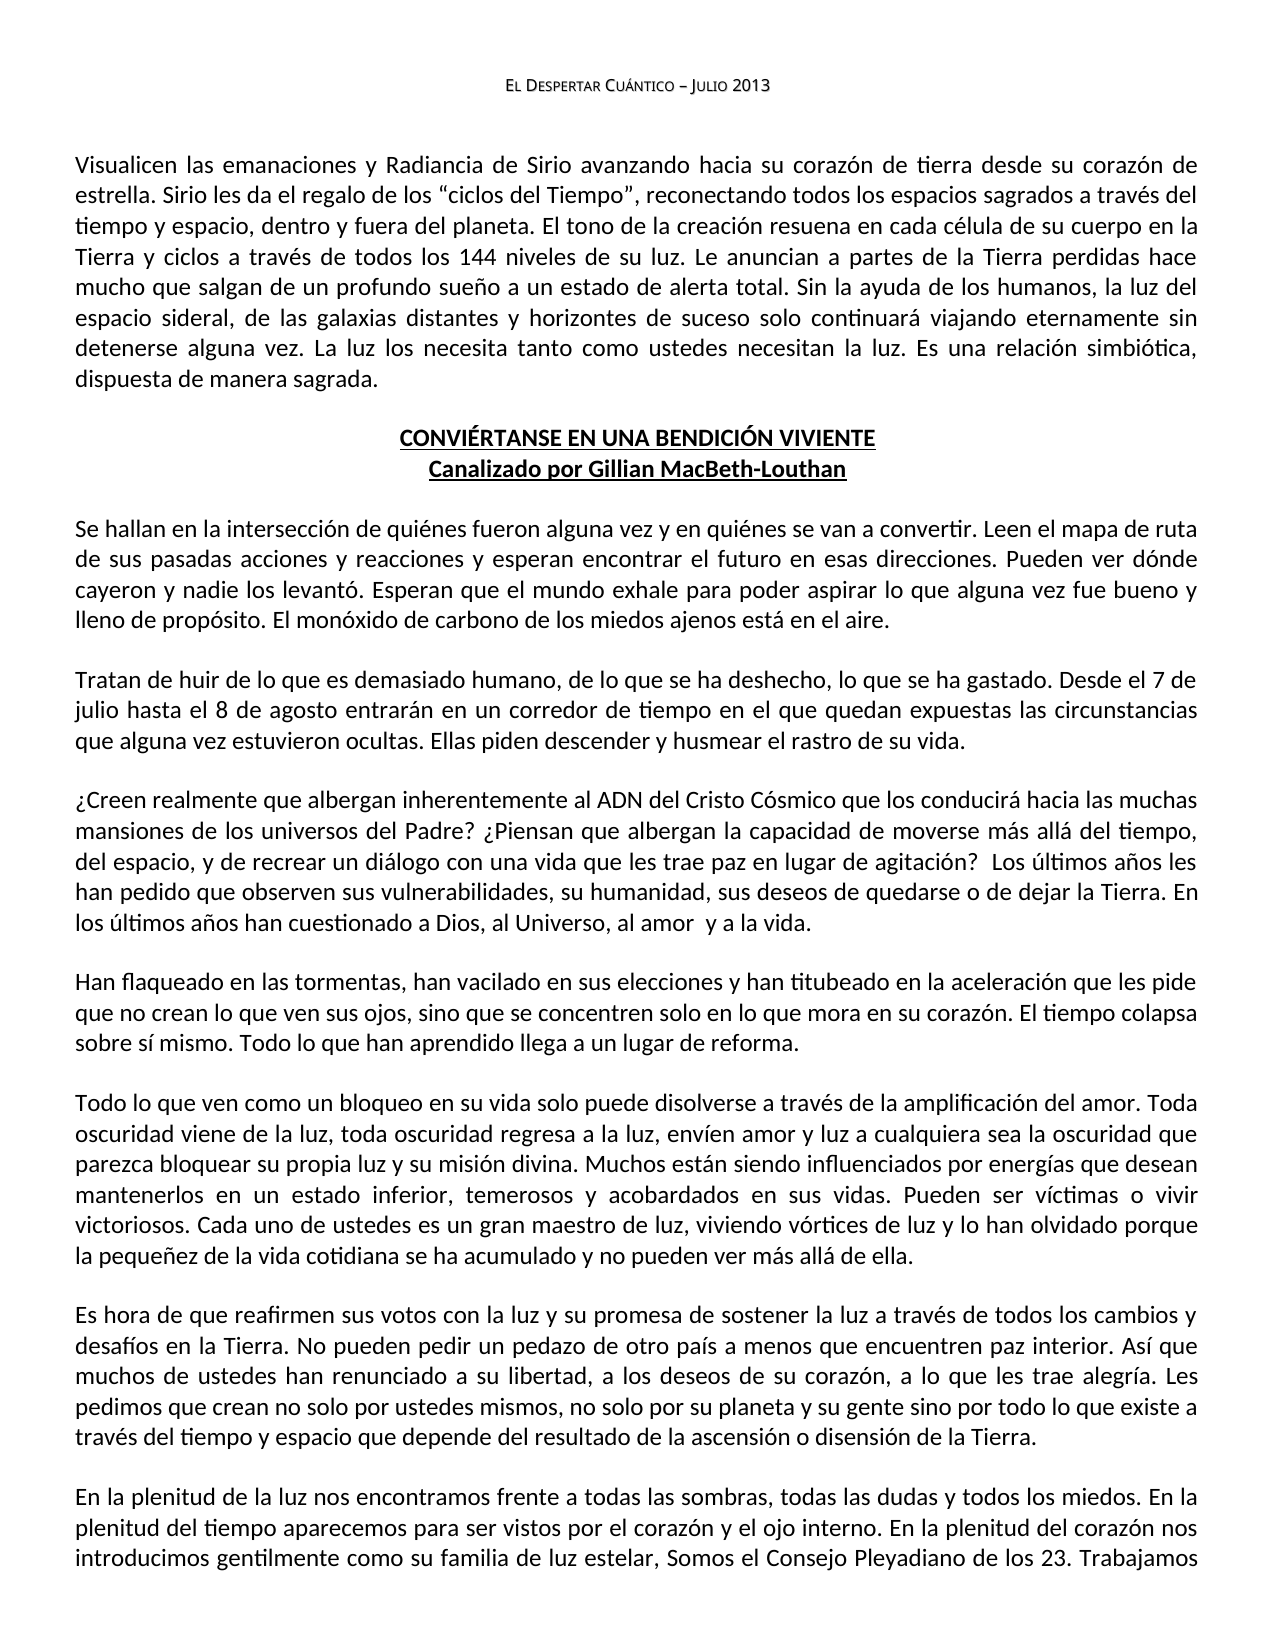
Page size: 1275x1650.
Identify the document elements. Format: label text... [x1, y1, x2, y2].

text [75, 1481, 1200, 1573]
text Tratan de huir de lo que es demasiado humano, de lo que se ha deshecho, lo que se ha gastado. Desde el 7 de julio hasta el 8 de agosto entrarán en un corredor de tiempo en el que quedan expuestas las circunstancias que alguna vez estuvieron ocultas. Ellas piden descender y husmear el rastro de su vida. [75, 664, 1200, 756]
text Todo lo que ven como un bloqueo en su vida solo puede disolverse a través de la amplificación del amor. Toda oscuridad viene de la luz, toda oscuridad regresa a la luz, envíen amor y luz a cualquiera sea la oscuridad que parezca bloquear su propia luz y su misión divina. Muchos están siendo influenciados por energías que desean mantenerlos en un estado inferior, temerosos y acobardados en sus vidas. Pueden ser víctimas o vivir victoriosos. Cada uno de ustedes es un gran maestro de luz, viviendo vórtices de luz y lo han olvidado porque la pequeñez de la vida cotidiana se ha acumulado y no pueden ver más allá de ella. [75, 1087, 1200, 1270]
text Es hora de que reafirmen sus votos con la luz y su promesa de sostener la luz a través de todos los cambios y desafíos en la Tierra. No pueden pedir un pedazo de otro país a menos que encuentren paz interior. Así que muchos de ustedes han renunciado a su libertad, a los deseos de su corazón, a lo que les trae alegría. Les pedimos que crean no solo por ustedes mismos, no solo por su planeta y su gente sino por todo lo que existe a través del tiempo y espacio que depende del resultado de la ascensión o disensión de la Tierra. [75, 1299, 1200, 1452]
text ¿Creen realmente que albergan inherentemente al ADN del Cristo Cósmico que los conducirá hacia las muchas mansiones de los universos del Padre? ¿Piensan que albergan la capacidad de moverse más allá del tiempo, del espacio, y de recrear un diálogo con una vida que les trae paz en lugar de agitación? Los últimos años les han pedido que observen sus vulnerabilidades, su humanidad, sus deseos de quedarse o de dejar la Tierra. En los últimos años han cuestionado a Dios, al Universo, al amor y a la vida. [75, 785, 1200, 937]
text CONVIÉRTANSE EN UNA BENDICIÓN VIVIENTE [75, 422, 1200, 453]
text Se hallan en la intersección de quiénes fueron alguna vez y en quiénes se van a convertir. Leen el mapa de ruta de sus pasadas acciones y reacciones y esperan encontrar el futuro en esas direcciones. Pueden ver dónde cayeron y nadie los levantó. Esperan que el mundo exhale para poder aspirar lo que alguna vez fue bueno y lleno de propósito. El monóxido de carbono de los miedos ajenos está en el aire. [75, 513, 1200, 635]
text Canalizado por Gillian MacBeth-Louthan [75, 453, 1200, 483]
text Visualicen las emanaciones y Radiancia de Sirio avanzando hacia su corazón de tierra desde su corazón de estrella. Sirio les da el regalo de los “ciclos del Tiempo”, reconectando todos los espacios sagrados a través del tiempo y espacio, dentro y fuera del planeta. El tono de la creación resuena en cada célula de su cuerpo en la Tierra y ciclos a través de todos los 144 niveles de su luz. Le anuncian a partes de la Tierra perdidas hace mucho que salgan de un profundo sueño a un estado de alerta total. Sin la ayuda de los humanos, la luz del espacio sideral, de las galaxias distantes y horizontes de suceso solo continuará viajando eternamente sin detenerse alguna vez. La luz los necesita tanto como ustedes necesitan la luz. Es una relación simbiótica, dispuesta de manera sagrada. [75, 149, 1200, 393]
text Han flaqueado en las tormentas, han vacilado en sus elecciones y han titubeado en la aceleración que les pide que no crean lo que ven sus ojos, sino que se concentren solo en lo que mora en su corazón. El tiempo colapsa sobre sí mismo. Todo lo que han aprendido llega a un lugar de reforma. [75, 966, 1200, 1058]
